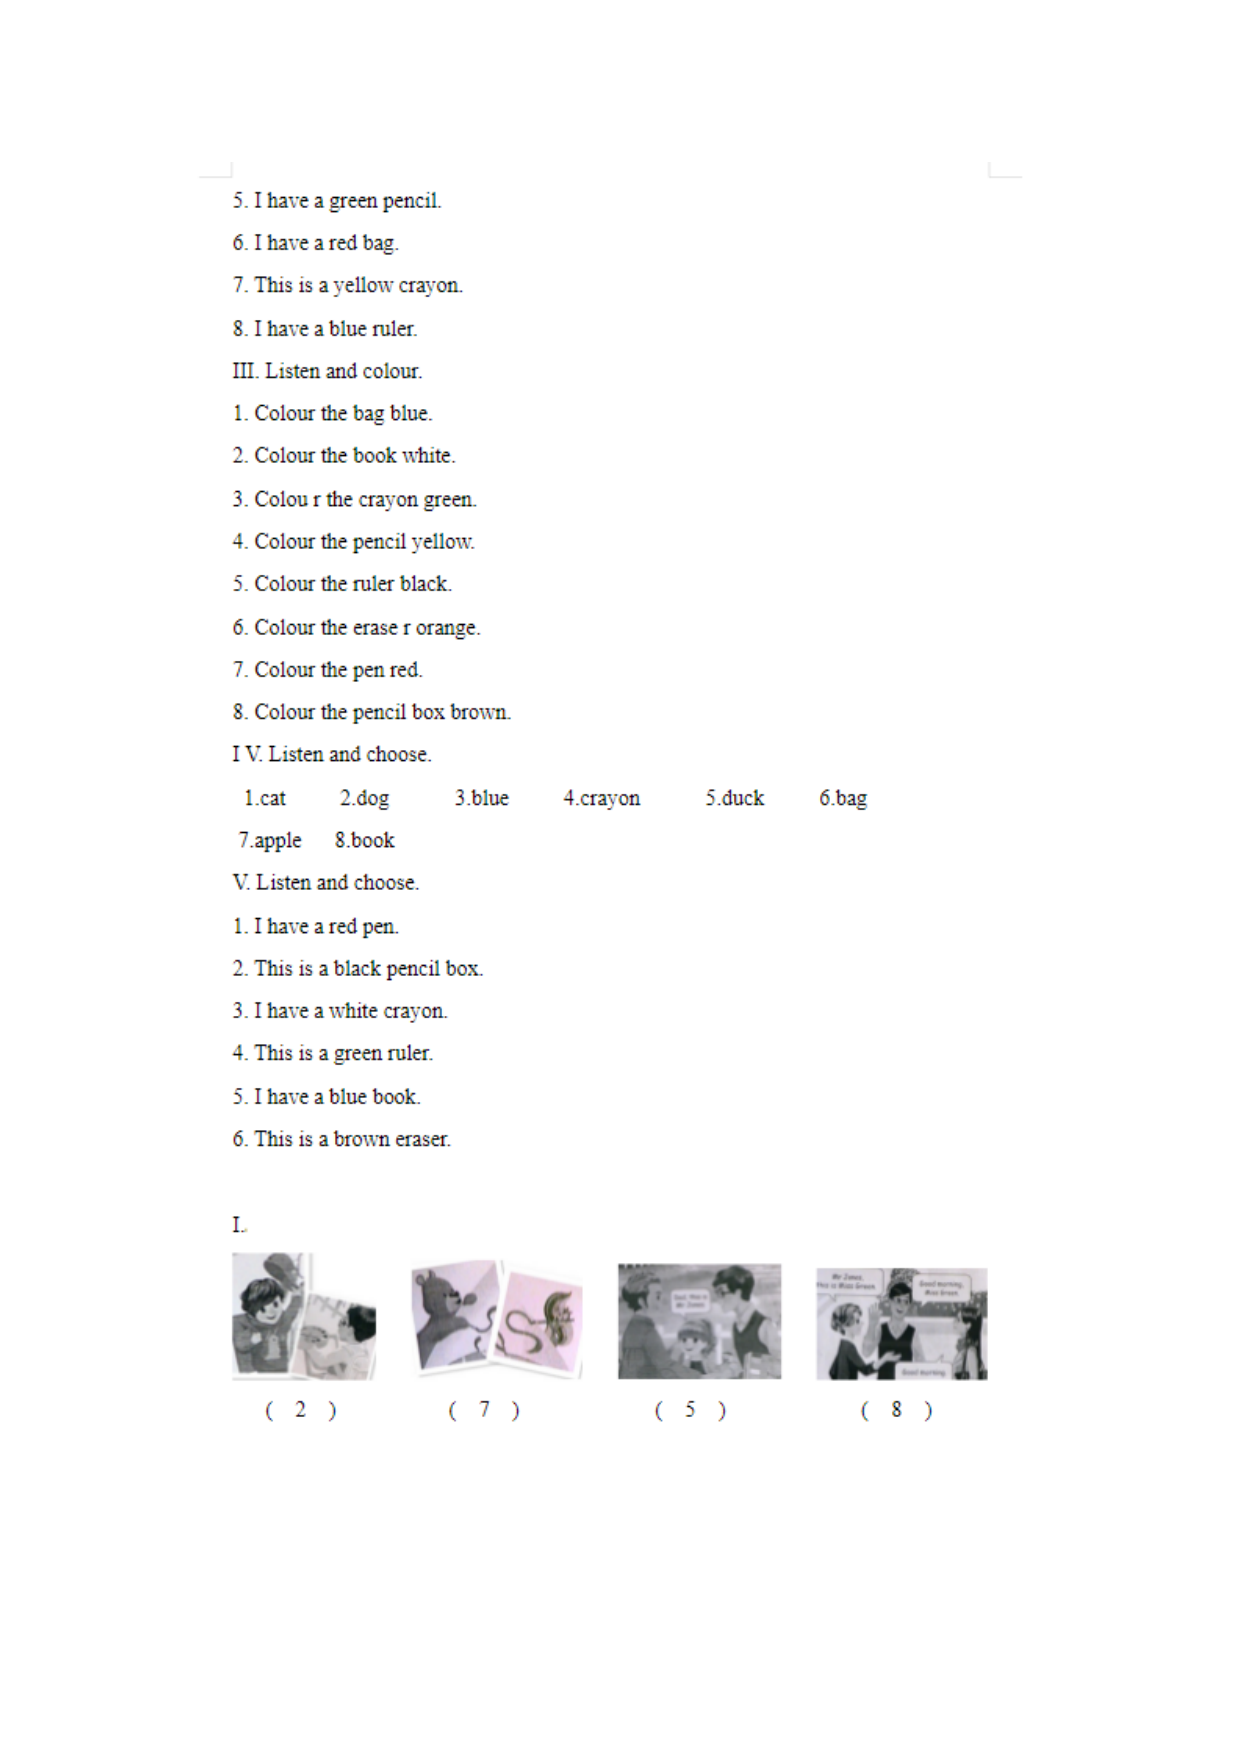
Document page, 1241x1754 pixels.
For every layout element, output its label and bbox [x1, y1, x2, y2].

picture [187, 162, 1049, 1442]
